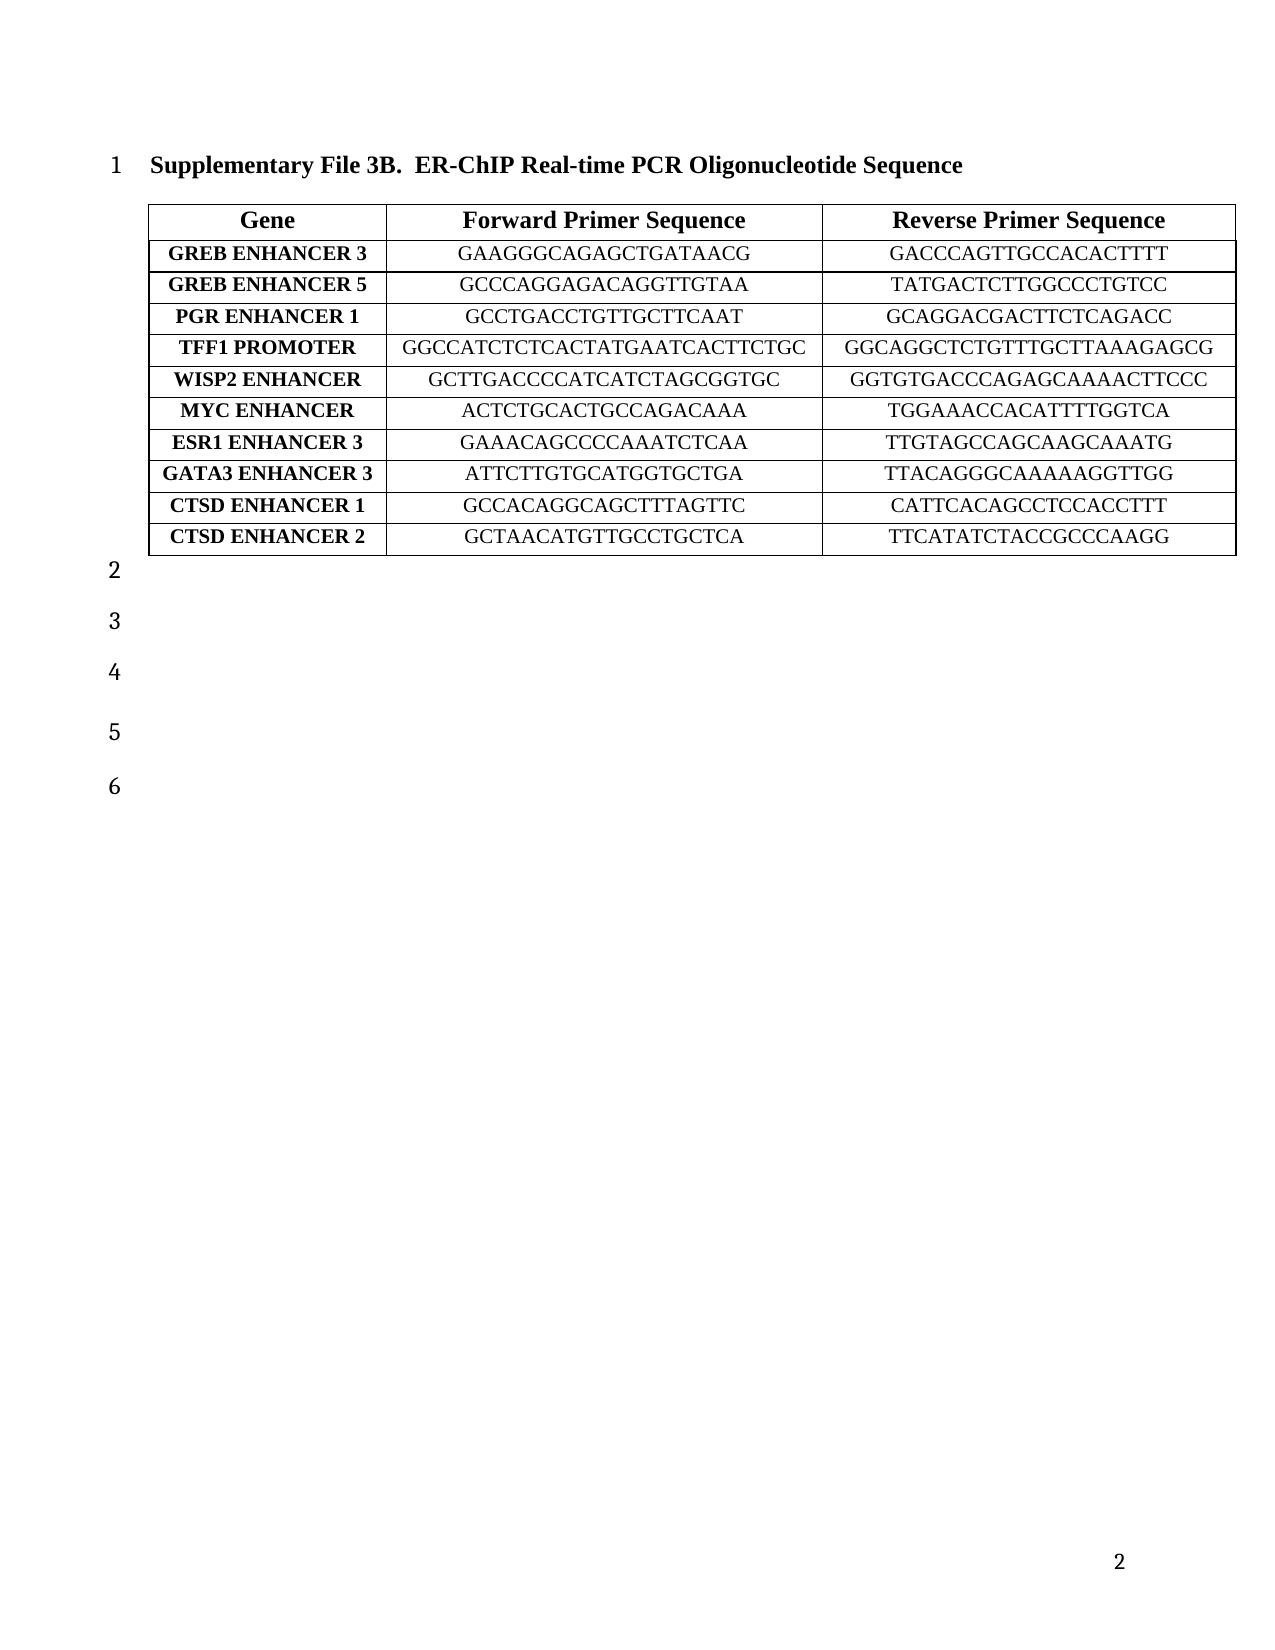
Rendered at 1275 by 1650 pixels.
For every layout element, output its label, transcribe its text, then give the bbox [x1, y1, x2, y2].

table_cell TATGACTCTTGGCCCTGTCC [823, 273, 1235, 303]
table_cell TGGAAACCACATTTTGGTCA [823, 398, 1235, 429]
text Supplementary File 3B. ER-ChIP Real-time PCR Oligonucleotide Sequence [150, 150, 1125, 179]
table_cell PGR ENHANCER 1 [150, 304, 386, 334]
table_cell GGTGTGACCCAGAGCAAAACTTCCC [823, 367, 1235, 397]
table_cell WISP2 ENHANCER [150, 367, 386, 397]
table_cell TTCATATCTACCGCCCAAGG [823, 524, 1235, 554]
table_cell TFF1 PROMOTER [150, 335, 386, 366]
table_cell GGCCATCTCTCACTATGAATCACTTCTGC [387, 335, 822, 366]
table_cell GCCCAGGAGACAGGTTGTAA [387, 273, 822, 303]
table_header Gene [149, 205, 386, 240]
table_cell TTACAGGGCAAAAAGGTTGG [823, 461, 1235, 492]
table_cell CTSD ENHANCER 1 [150, 493, 386, 523]
table_cell ESR1 ENHANCER 3 [150, 430, 386, 460]
table_cell GCCTGACCTGTTGCTTCAAT [387, 304, 822, 334]
table_cell GCCACAGGCAGCTTTAGTTC [387, 493, 822, 523]
table_cell ACTCTGCACTGCCAGACAAA [387, 398, 822, 429]
table_cell CATTCACAGCCTCCACCTTT [823, 493, 1235, 523]
table_cell ATTCTTGTGCATGGTGCTGA [387, 461, 822, 492]
table_cell GCTAACATGTTGCCTGCTCA [387, 524, 822, 554]
table_cell GAAACAGCCCCAAATCTCAA [387, 430, 822, 460]
table_cell GAAGGGCAGAGCTGATAACG [387, 241, 822, 271]
table_cell GACCCAGTTGCCACACTTTT [823, 241, 1235, 271]
table_cell CTSD ENHANCER 2 [150, 524, 386, 554]
table_cell GREB ENHANCER 5 [150, 273, 386, 303]
table_cell TTGTAGCCAGCAAGCAAATG [823, 430, 1235, 460]
table_cell GATA3 ENHANCER 3 [150, 461, 386, 492]
table_cell GGCAGGCTCTGTTTGCTTAAAGAGCG [823, 335, 1235, 366]
table_cell GCAGGACGACTTCTCAGACC [823, 304, 1235, 334]
table_cell GREB ENHANCER 3 [150, 241, 386, 271]
table_cell MYC ENHANCER [150, 398, 386, 429]
table_cell GCTTGACCCCATCATCTAGCGGTGC [387, 367, 822, 397]
table_header Reverse Primer Sequence [823, 205, 1235, 240]
table_header Forward Primer Sequence [387, 205, 822, 240]
